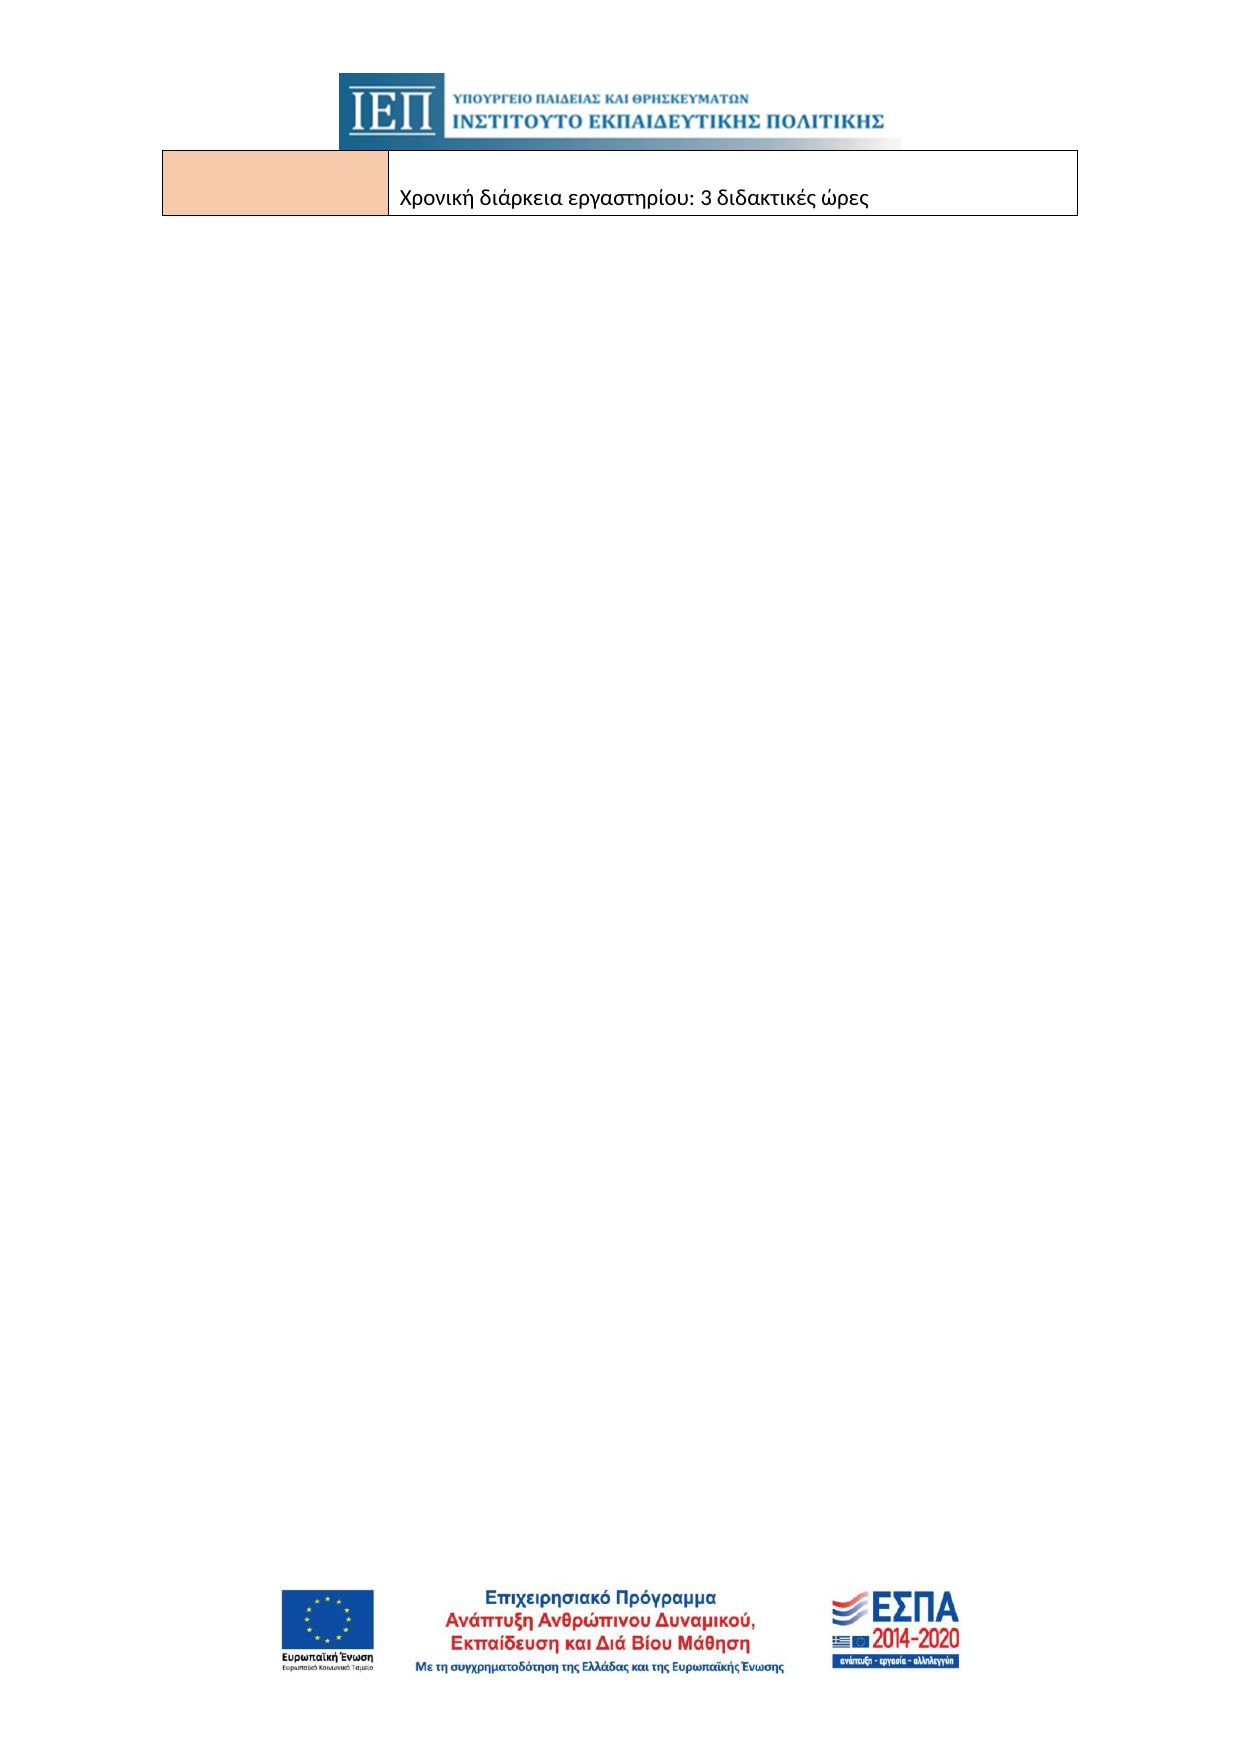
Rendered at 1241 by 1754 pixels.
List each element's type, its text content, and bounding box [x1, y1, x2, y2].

picture [339, 73, 902, 150]
picture [260, 1582, 980, 1681]
